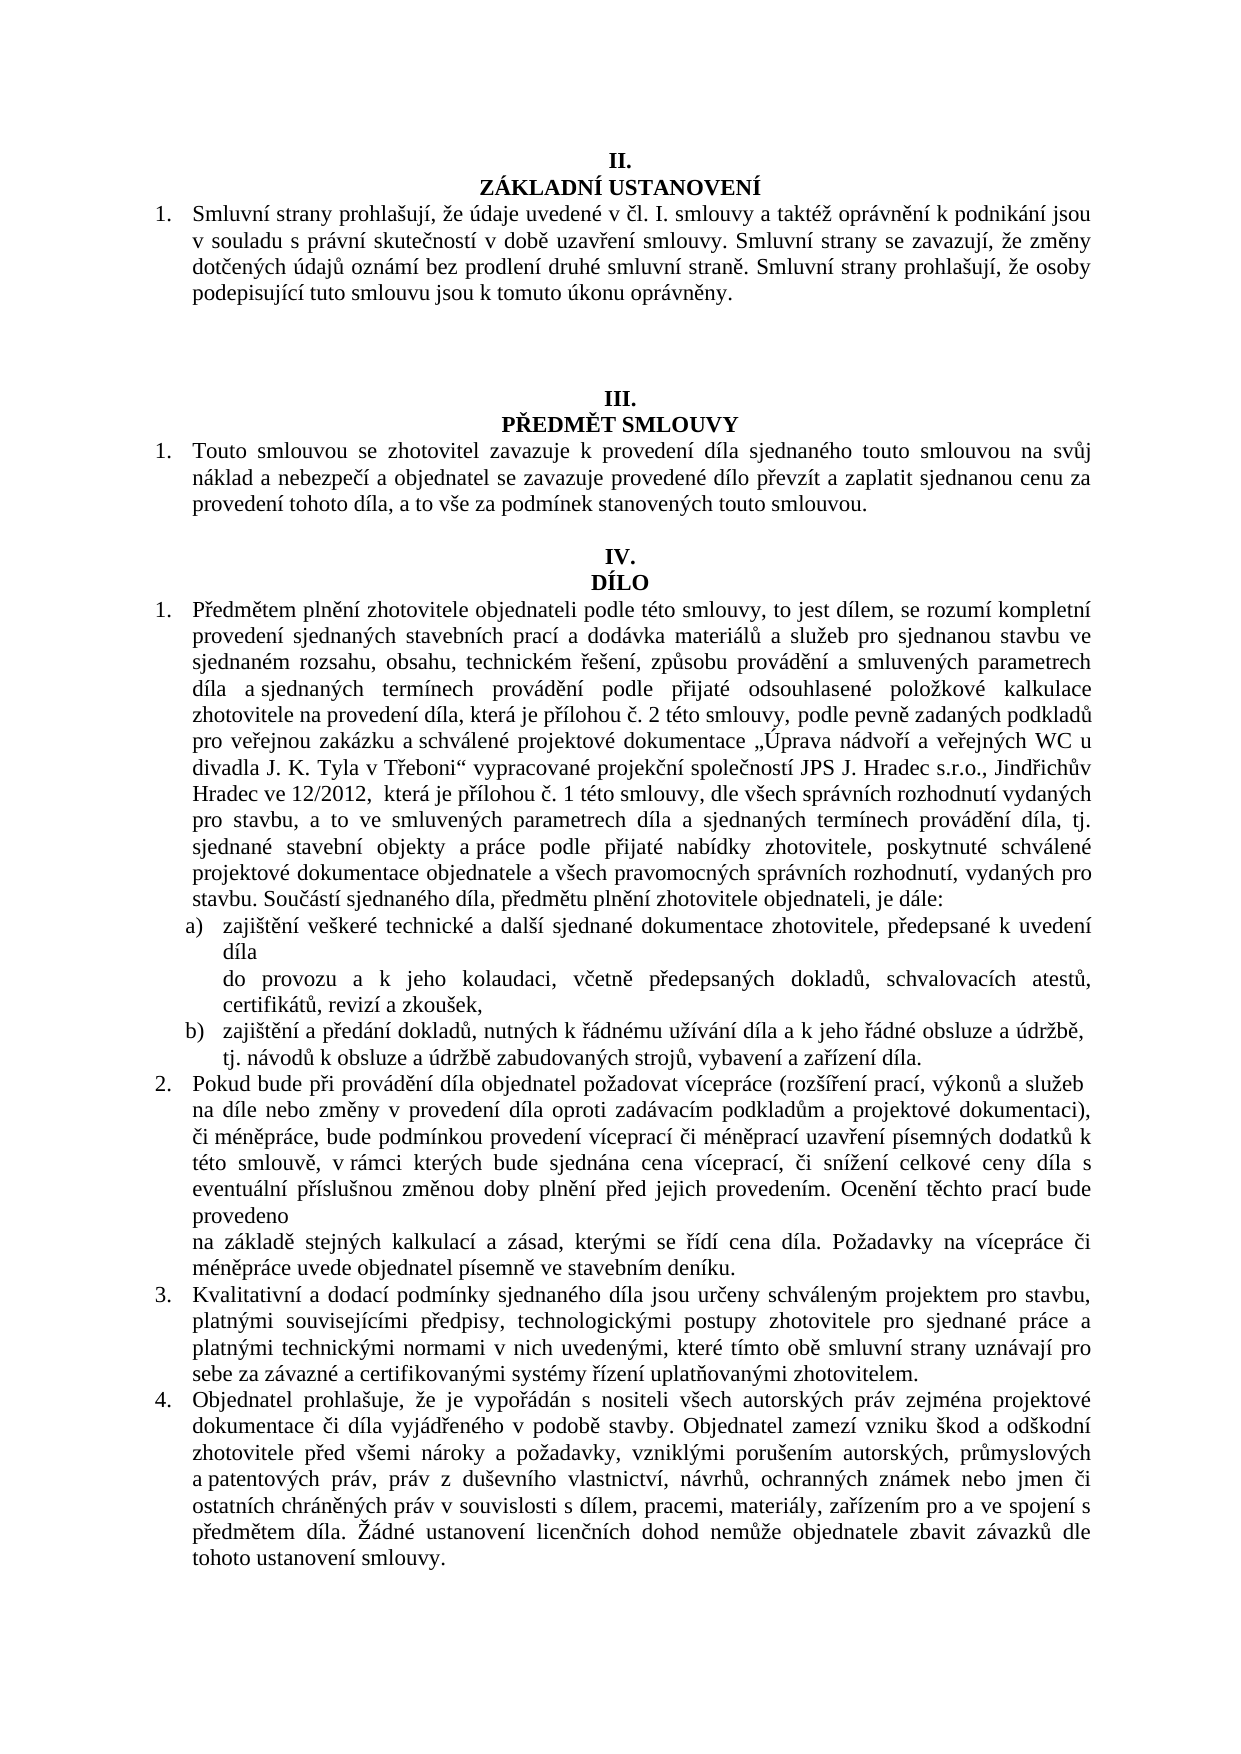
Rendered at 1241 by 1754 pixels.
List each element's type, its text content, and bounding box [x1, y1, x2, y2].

text DÍLO [148, 569, 1093, 596]
list Touto smlouvou se zhotovitel zavazuje k provedení díla sjednaného touto smlouvou na svůj náklad a nebezpečí a objednatel se zavazuje provedené dílo převzít a zaplatit sjednanou cenu za provedení tohoto díla, a to vše za podmínek stanovených touto smlouvou. [154, 437, 1093, 517]
text IV. [148, 543, 1093, 569]
list Předmětem plnění zhotovitele objednateli podle této smlouvy, to jest dílem, se rozumí kompletní provedení sjednaných stavebních prací a dodávka materiálů a služeb pro sjednanou stavbu ve sjednaném rozsahu, obsahu, technickém řešení, způsobu provádění a smluvených parametrech díla a sjednaných termínech provádění podle přijaté odsouhlasené položkové kalkulace zhotovitele na provedení díla, která je přílohou č. 2 této smlouvy, podle pevně zadaných podkladů pro veřejnou zakázku a schválené projektové dokumentace „Úprava nádvoří a veřejných WC u divadla J. K. Tyla v Třeboni“ vypracované projekční společností JPS J. Hradec s.r.o., Jindřichův Hradec ve 12/2012, která je přílohou č. 1 této smlouvy, dle všech správních rozhodnutí vydaných pro stavbu, a to ve smluvených parametrech díla a sjednaných termínech provádění díla, tj. sjednané stavební objekty a práce podle přijaté nabídky zhotovitele, poskytnuté schválené projektové dokumentace objednatele a všech pravomocných správních rozhodnutí, vydaných pro stavbu. Součástí sjednaného díla, předmětu plnění zhotovitele objednateli, je dále: [154, 596, 1093, 912]
list zajištění veškeré technické a další sjednané dokumentace zhotovitele, předepsané k uvedení díla do provozu a k jeho kolaudaci, včetně předepsaných dokladů, schvalovacích atestů, certifikátů, revizí a zkoušek, [185, 912, 1093, 1017]
text III. [148, 385, 1093, 411]
text PŘEDMĚT SMLOUVY [148, 411, 1093, 437]
text II. [148, 148, 1093, 174]
list Smluvní strany prohlašují, že údaje uvedené v čl. I. smlouvy a taktéž oprávnění k podnikání jsou v souladu s právní skutečností v době uzavření smlouvy. Smluvní strany se zavazují, že změny dotčených údajů oznámí bez prodlení druhé smluvní straně. Smluvní strany prohlašují, že osoby podepisující tuto smlouvu jsou k tomuto úkonu oprávněny. [154, 200, 1093, 306]
list zajištění a předání dokladů, nutných k řádnému užívání díla a k jeho řádné obsluze a údržbě, tj. návodů k obsluze a údržbě zabudovaných strojů, vybavení a zařízení díla. [185, 1017, 1093, 1070]
text ZÁKLADNÍ USTANOVENÍ [148, 174, 1093, 200]
list Objednatel prohlašuje, že je vypořádán s nositeli všech autorských práv zejména projektové dokumentace či díla vyjádřeného v podobě stavby. Objednatel zamezí vzniku škod a odškodní zhotovitele před všemi nároky a požadavky, vzniklými porušením autorských, průmyslových a patentových práv, práv z duševního vlastnictví, návrhů, ochranných známek nebo jmen či ostatních chráněných práv v souvislosti s dílem, pracemi, materiály, zařízením pro a ve spojení s předmětem díla. Žádné ustanovení licenčních dohod nemůže objednatele zbavit závazků dle tohoto ustanovení smlouvy. [154, 1386, 1093, 1571]
list Kvalitativní a dodací podmínky sjednaného díla jsou určeny schváleným projektem pro stavbu, platnými souvisejícími předpisy, technologickými postupy zhotovitele pro sjednané práce a platnými technickými normami v nich uvedenými, které tímto obě smluvní strany uznávají pro sebe za závazné a certifikovanými systémy řízení uplatňovanými zhotovitelem. [154, 1281, 1093, 1386]
list Pokud bude při provádění díla objednatel požadovat vícepráce (rozšíření prací, výkonů a služeb na díle nebo změny v provedení díla oproti zadávacím podkladům a projektové dokumentaci), či méněpráce, bude podmínkou provedení víceprací či méněprací uzavření písemných dodatků k této smlouvě, v rámci kterých bude sjednána cena víceprací, či snížení celkové ceny díla s eventuální příslušnou změnou doby plnění před jejich provedením. Ocenění těchto prací bude provedeno na základě stejných kalkulací a zásad, kterými se řídí cena díla. Požadavky na vícepráce či méněpráce uvede objednatel písemně ve stavebním deníku. [154, 1070, 1093, 1281]
